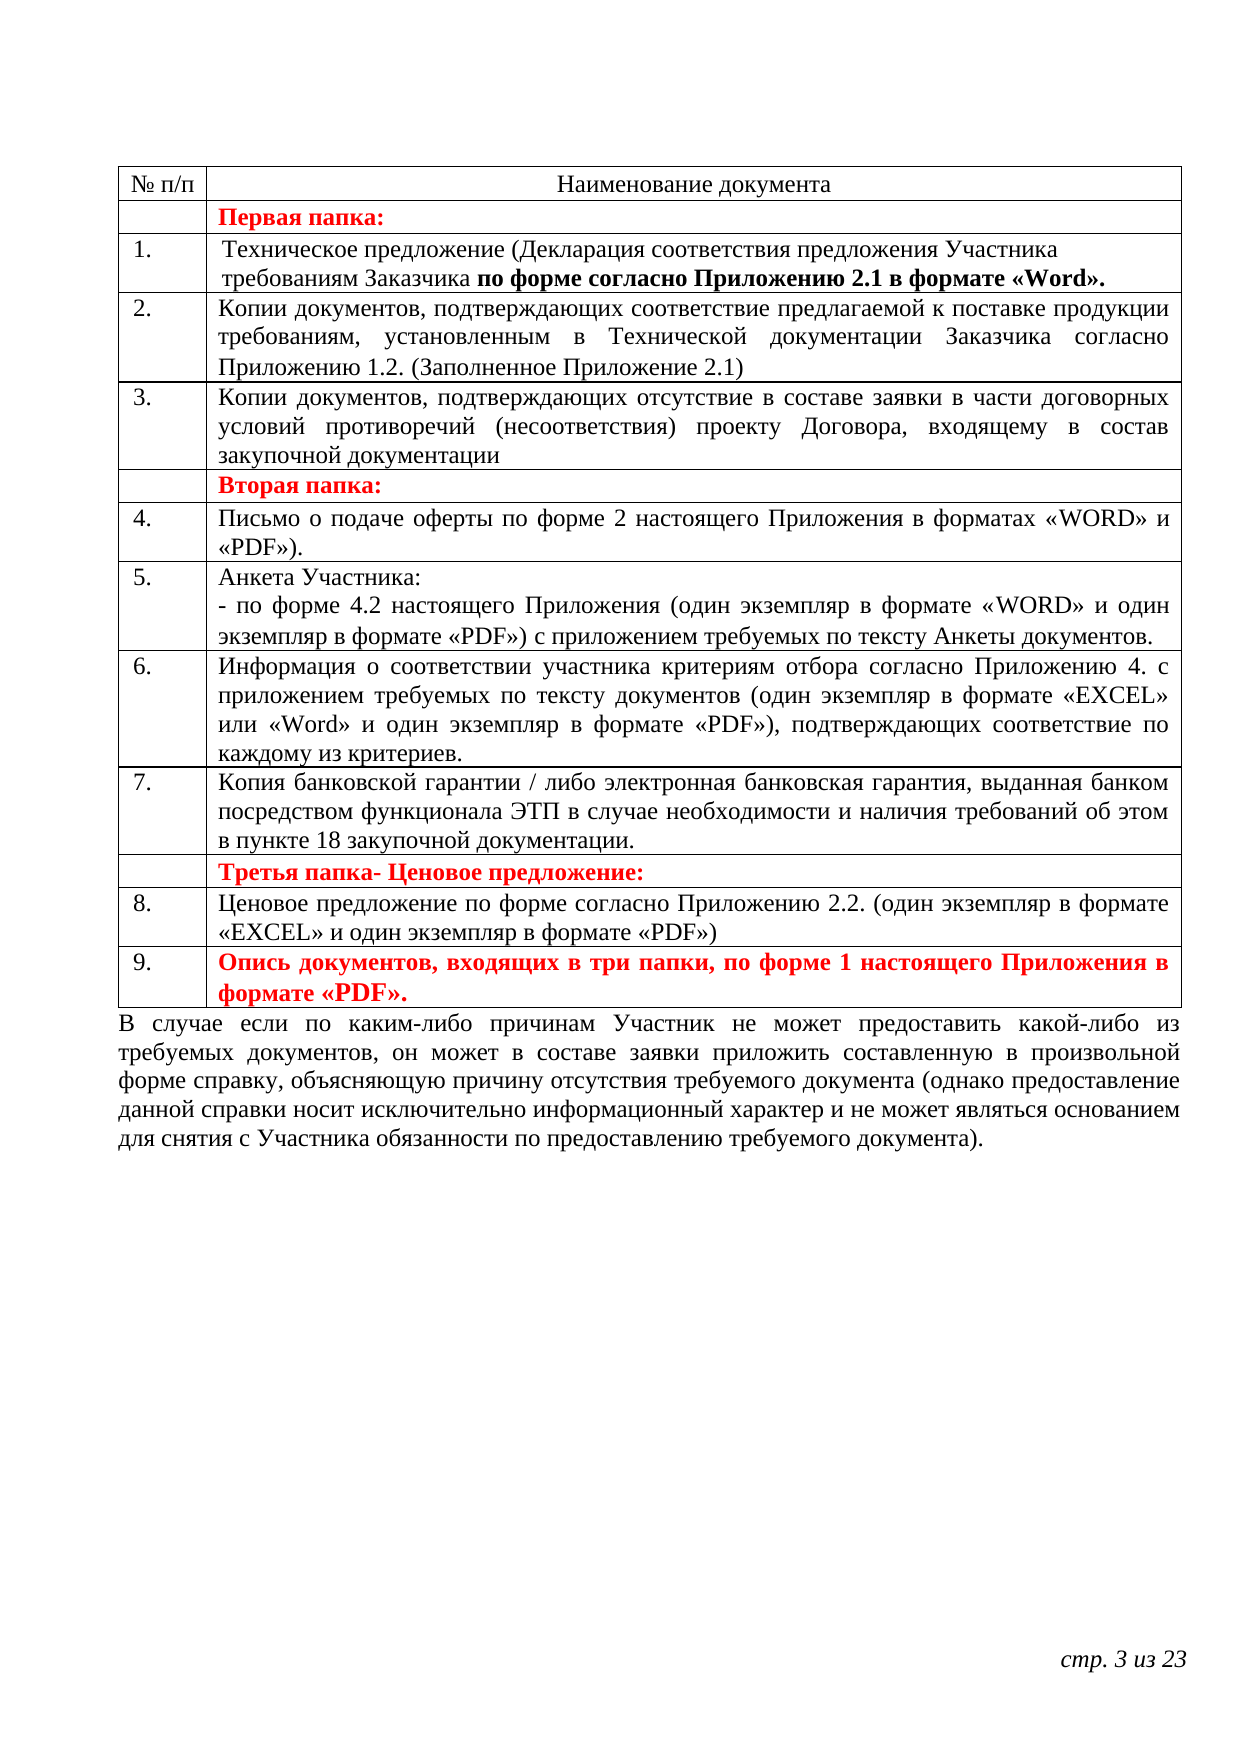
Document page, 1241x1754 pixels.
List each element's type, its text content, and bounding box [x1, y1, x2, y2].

table_cell Опись документов, входящих в три папки, по форме 1 настоящего Приложения в формате «PDF». [207, 947, 1181, 1007]
table_header Наименование документа [207, 167, 1181, 199]
table_cell [119, 947, 206, 1007]
table_cell [119, 888, 206, 946]
table_cell [119, 234, 206, 292]
table_cell Копии документов, подтверждающих соответствие предлагаемой к поставке продукции требованиям, установленным в Технической документации Заказчика согласно Приложению 1.2. (Заполненное Приложение 2.1) [207, 293, 1181, 381]
table_cell Вторая папка: [207, 470, 1181, 502]
table_cell [119, 201, 206, 233]
table_cell Ценовое предложение по форме согласно Приложению 2.2. (один экземпляр в формате «EXCEL» и один экземпляр в формате «PDF») [207, 888, 1181, 946]
table_cell Анкета Участника: - по форме 4.2 настоящего Приложения (один экземпляр в формате «WORD» и один экземпляр в формате «PDF») c приложением требуемых по тексту Анкеты документов. [207, 562, 1181, 650]
table_header № п/п [119, 167, 206, 199]
table_cell Информация о соответствии участника критериям отбора согласно Приложению 4. с приложением требуемых по тексту документов (один экземпляр в формате «EXCEL» или «Word» и один экземпляр в формате «PDF»), подтверждающих соответствие по каждому из критериев. [207, 651, 1181, 766]
table_cell [119, 503, 206, 561]
table_cell Письмо о подаче оферты по форме 2 настоящего Приложения в форматах «WORD» и «PDF»). [207, 503, 1181, 561]
table_cell Техническое предложение (Декларация соответствия предложения Участника требованиям Заказчика по форме согласно Приложению 2.1 в формате «Word». [207, 234, 1181, 292]
table_cell [119, 470, 206, 502]
table_cell [119, 383, 206, 469]
table_cell [119, 768, 206, 854]
table_cell [119, 293, 206, 381]
table_cell [119, 855, 206, 887]
table_cell Копии документов, подтверждающих отсутствие в составе заявки в части договорных условий противоречий (несоответствия) проекту Договора, входящему в состав закупочной документации [207, 383, 1181, 469]
table_cell Копия банковской гарантии / либо электронная банковская гарантия, выданная банком посредством функционала ЭТП в случае необходимости и наличия требований об этом в пункте 18 закупочной документации. [207, 768, 1181, 854]
table_cell Третья папка- Ценовое предложение: [207, 855, 1181, 887]
table_cell Первая папка: [207, 201, 1181, 233]
table_cell [119, 562, 206, 650]
table_cell [119, 651, 206, 766]
list В случае если по каким-либо причинам Участник не может предоставить какой-либо из требуемых документов, он может в составе заявки приложить составленную в произвольной форме справку, объясняющую причину отсутствия требуемого документа (однако предоставление данной справки носит исключительно информационный характер и не может являться основанием для снятия с Участника обязанности по предоставлению требуемого документа). [118, 1008, 1181, 1152]
